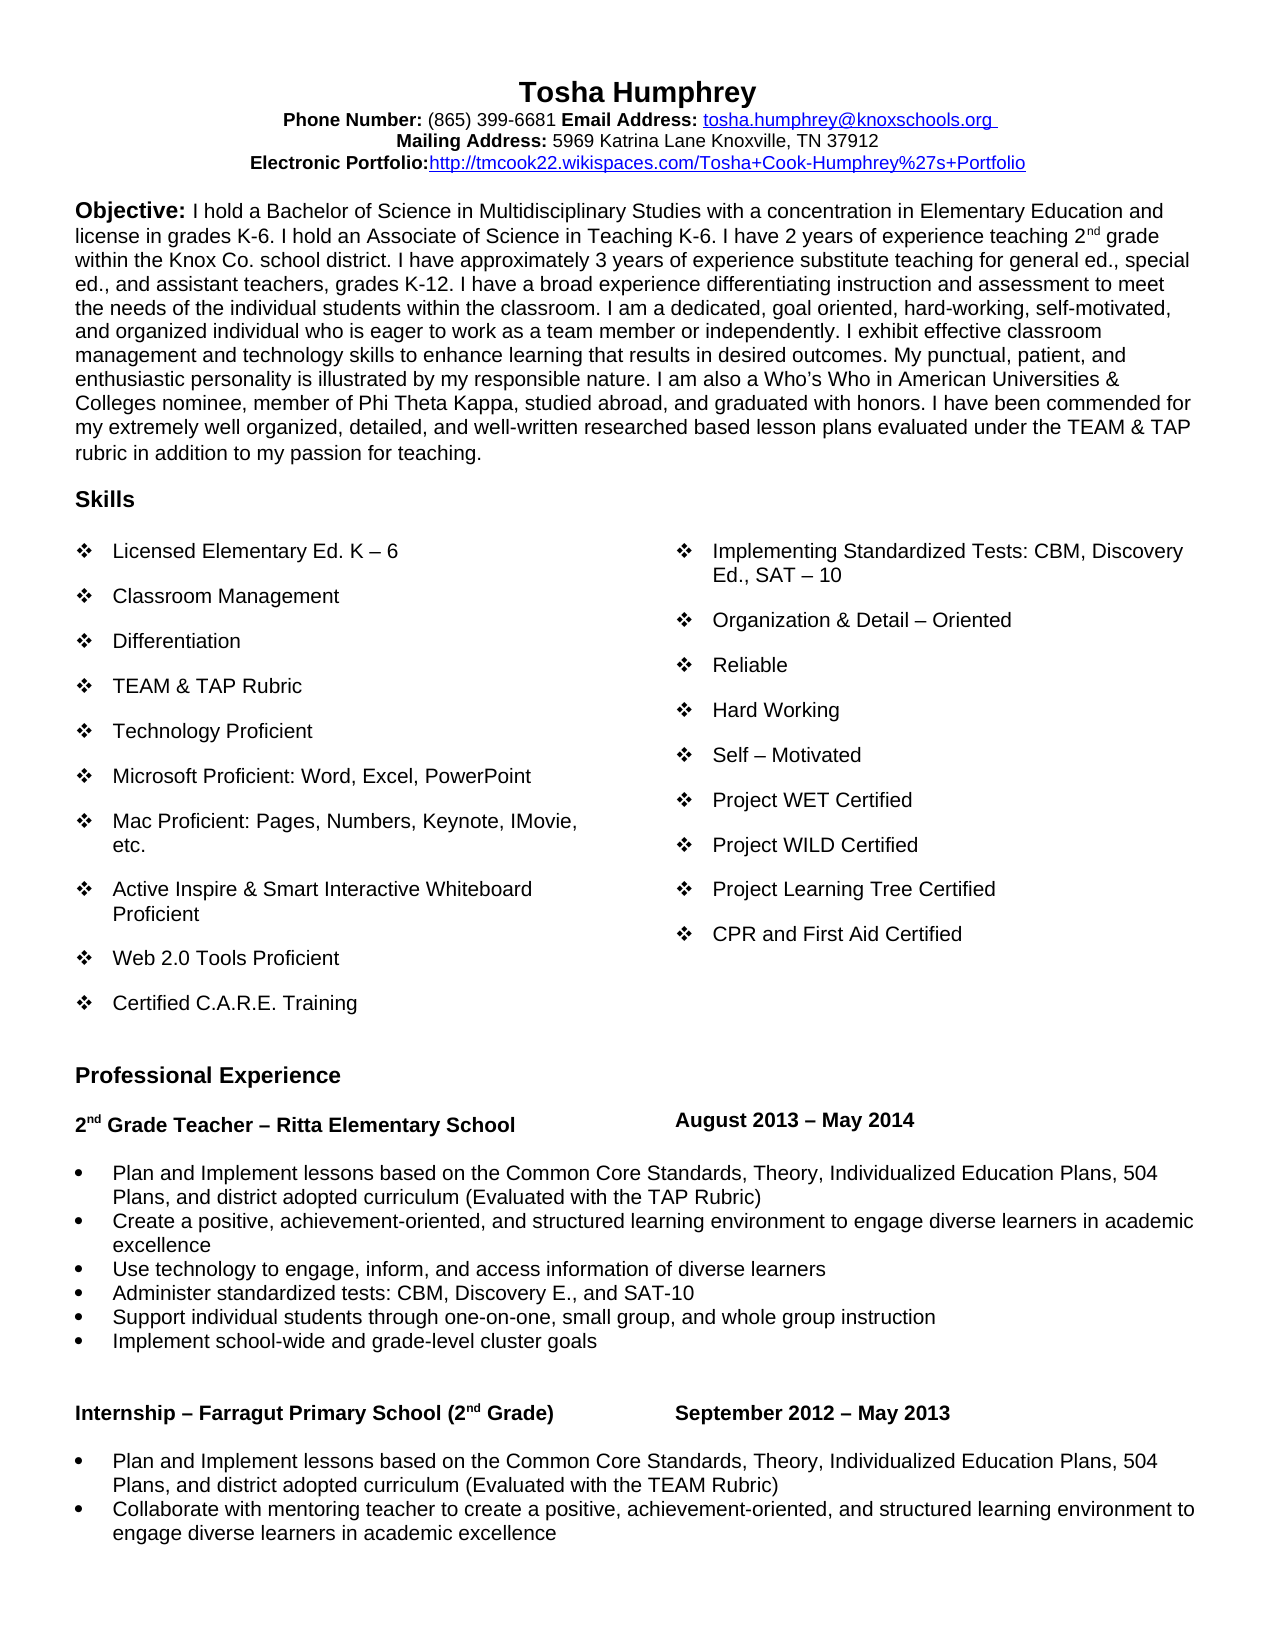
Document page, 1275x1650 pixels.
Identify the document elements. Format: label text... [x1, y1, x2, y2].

text Internship – Farragut Primary School (2nd Grade) [75, 1401, 600, 1425]
list Web 2.0 Tools Proficient [75, 946, 600, 970]
list Administer standardized tests: CBM, Discovery E., and SAT-10 [75, 1281, 1200, 1305]
list Use technology to engage, inform, and access information of diverse learners [75, 1257, 1200, 1281]
list Certified C.A.R.E. Training [75, 991, 600, 1015]
list Plan and Implement lessons based on the Common Core Standards, Theory, Individualized Education Plans, 504 Plans, and district adopted curriculum (Evaluated with the TEAM Rubric) [75, 1449, 1200, 1497]
text 2nd Grade Teacher – Ritta Elementary School [75, 1113, 600, 1137]
text Tosha Humphrey [75, 75, 1200, 108]
text Objective: I hold a Bachelor of Science in Multidisciplinary Studies with a concentration in Elementary Education and license in grades K-6. I hold an Associate of Science in Teaching K-6. I have 2 years of experience teaching 2nd grade within the Knox Co. school district. I have approximately 3 years of experience substitute teaching for general ed., special ed., and assistant teachers, grades K-12. I have a broad experience differentiating instruction and assessment to meet the needs of the individual students within the classroom. I am a dedicated, goal oriented, hard-working, self-motivated, and organized individual who is eager to work as a team member or independently. I exhibit effective classroom management and technology skills to enhance learning that results in desired outcomes. My punctual, patient, and enthusiastic personality is illustrated by my responsible nature. I am also a Who’s Who in American Universities & Colleges nominee, member of Phi Theta Kappa, studied abroad, and graduated with honors. I have been commended for my extremely well organized, detailed, and well-written researched based lesson plans evaluated under the TEAM & TAP rubric in addition to my passion for teaching. [75, 197, 1200, 466]
text Electronic Portfolio:http://tmcook22.wikispaces.com/Tosha+Cook-Humphrey%27s+Portfolio [75, 152, 1200, 173]
list Support individual students through one-on-one, small group, and whole group instruction [75, 1305, 1200, 1329]
text Professional Experience [75, 1062, 600, 1089]
list Plan and Implement lessons based on the Common Core Standards, Theory, Individualized Education Plans, 504 Plans, and district adopted curriculum (Evaluated with the TAP Rubric) [75, 1161, 1200, 1208]
list Classroom Management [75, 584, 600, 608]
text Phone Number: (865) 399-6681 Email Address: tosha.humphrey@knoxschools.org [75, 108, 1200, 130]
list TEAM & TAP Rubric [75, 674, 600, 698]
list Hard Working [675, 698, 1200, 722]
text Skills [75, 486, 1200, 513]
list CPR and First Aid Certified [675, 922, 1200, 946]
text September 2012 – May 2013 [675, 1401, 1200, 1425]
list Technology Proficient [75, 719, 600, 743]
list Project Learning Tree Certified [675, 877, 1200, 901]
list Licensed Elementary Ed. K – 6 [75, 539, 600, 563]
text August 2013 – May 2014 [675, 1108, 1200, 1132]
list Implementing Standardized Tests: CBM, Discovery Ed., SAT – 10 [675, 539, 1200, 587]
list Microsoft Proficient: Word, Excel, PowerPoint [75, 763, 600, 788]
list Differentiation [75, 629, 600, 653]
list Reliable [675, 653, 1200, 677]
list Organization & Detail – Oriented [675, 608, 1200, 632]
list Implement school-wide and grade-level cluster goals [75, 1329, 1200, 1353]
list Project WILD Certified [675, 832, 1200, 856]
list Mac Proficient: Pages, Numbers, Keynote, IMovie, etc. [75, 808, 600, 856]
text Mailing Address: 5969 Katrina Lane Knoxville, TN 37912 [75, 130, 1200, 152]
list Project WET Certified [675, 787, 1200, 812]
list Self – Motivated [675, 743, 1200, 767]
list Create a positive, achievement-oriented, and structured learning environment to engage diverse learners in academic excellence [75, 1208, 1200, 1257]
list Active Inspire & Smart Interactive Whiteboard Proficient [75, 877, 600, 925]
list Collaborate with mentoring teacher to create a positive, achievement-oriented, and structured learning environment to engage diverse learners in academic excellence [75, 1497, 1200, 1545]
